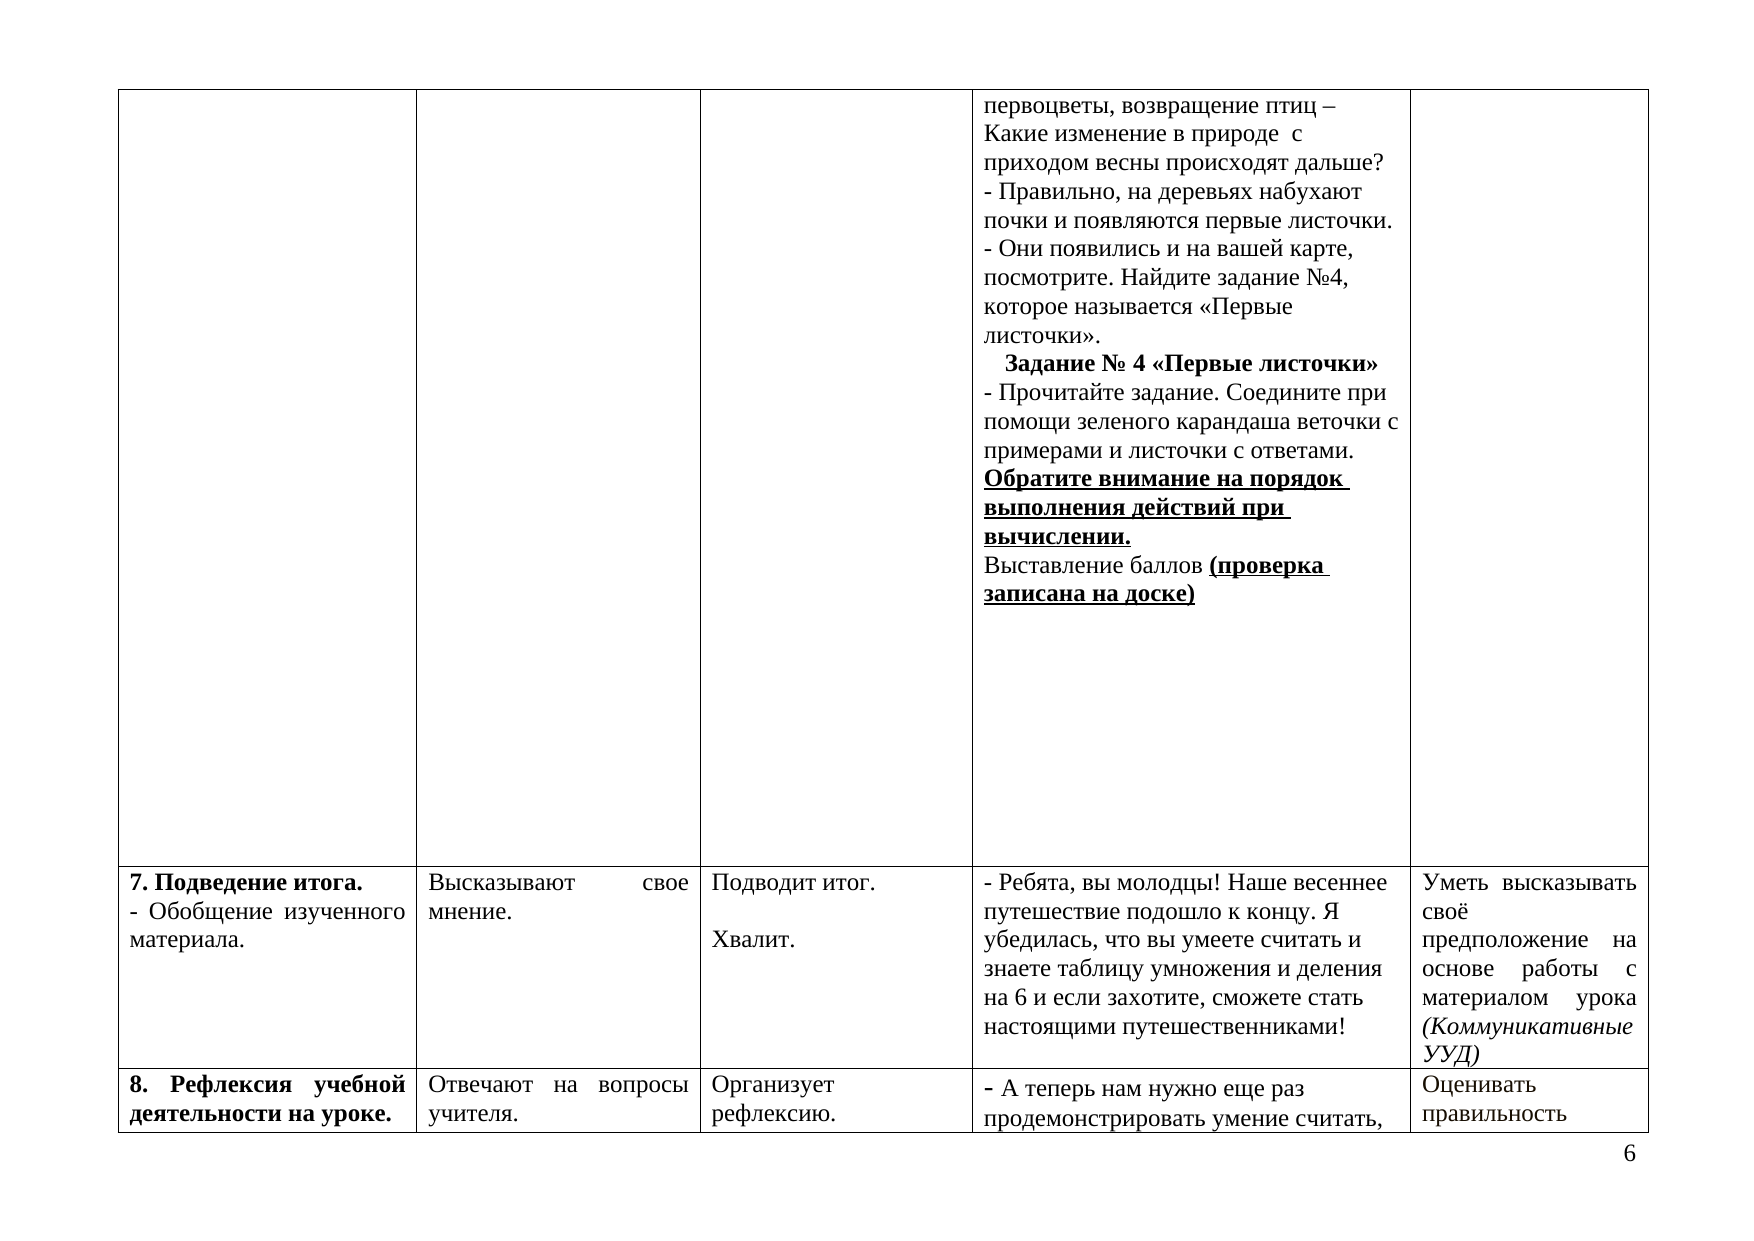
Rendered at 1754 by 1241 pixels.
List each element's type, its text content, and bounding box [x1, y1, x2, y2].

table_cell Уметь высказывать своё предположение на основе работы с материалом урока (Коммуникативные УУД) [1411, 867, 1648, 1068]
table_cell - Ребята, вы молодцы! Наше весеннее путешествие подошло к концу. Я убедилась, что вы умеете считать и знаете таблицу умножения и деления на 6 и если захотите, сможете стать настоящими путешественниками! [973, 867, 1410, 1068]
table_cell Высказывают свое мнение. [417, 867, 700, 1068]
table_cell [701, 1069, 972, 1132]
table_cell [973, 90, 1410, 866]
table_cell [973, 1069, 1410, 1132]
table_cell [701, 90, 972, 866]
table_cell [119, 90, 416, 866]
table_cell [1411, 90, 1648, 866]
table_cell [119, 1069, 416, 1132]
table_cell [417, 1069, 700, 1132]
table_cell 7. Подведение итога. - Обобщение изученного материала. [119, 867, 416, 1068]
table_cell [417, 90, 700, 866]
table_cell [1411, 1069, 1648, 1132]
table_cell Подводит итог. Хвалит. [701, 867, 972, 1068]
